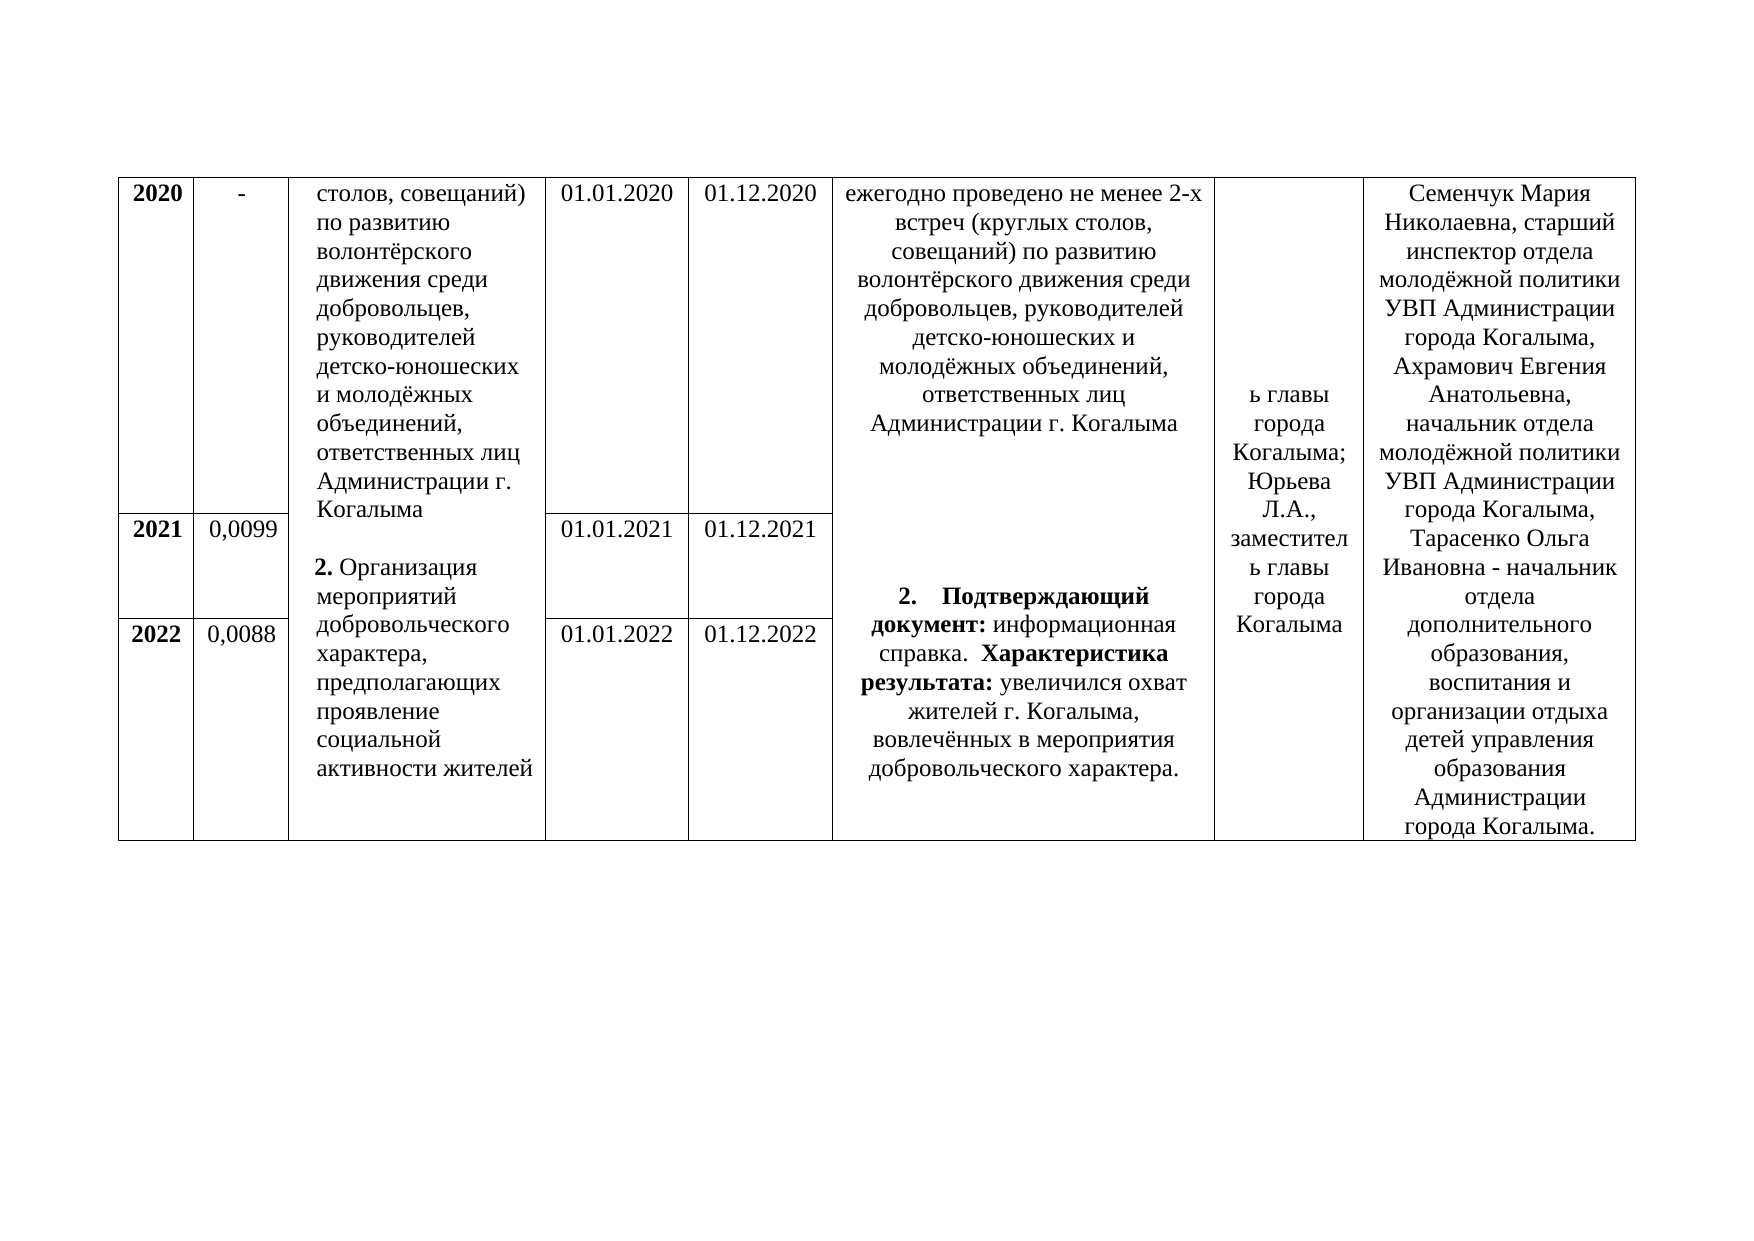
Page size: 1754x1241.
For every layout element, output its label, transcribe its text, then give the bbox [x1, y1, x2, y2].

table_cell - [194, 178, 288, 513]
table_cell 01.01.2022 [546, 619, 688, 839]
table_cell 01.01.2021 [546, 514, 688, 618]
table_cell 01.12.2021 [689, 514, 832, 618]
table_cell 01.12.2022 [689, 619, 832, 839]
table_cell 2022 [119, 619, 193, 839]
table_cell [289, 178, 545, 839]
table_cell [1364, 178, 1635, 839]
table_cell 0,0099 [194, 514, 288, 618]
table_cell 2021 [119, 514, 193, 618]
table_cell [1215, 178, 1363, 839]
table_cell 01.01.2020 [546, 178, 688, 513]
table_cell 01.12.2020 [689, 178, 832, 513]
table_cell 0,0088 [194, 619, 288, 839]
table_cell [833, 178, 1214, 839]
table_cell 2020 [119, 178, 193, 513]
